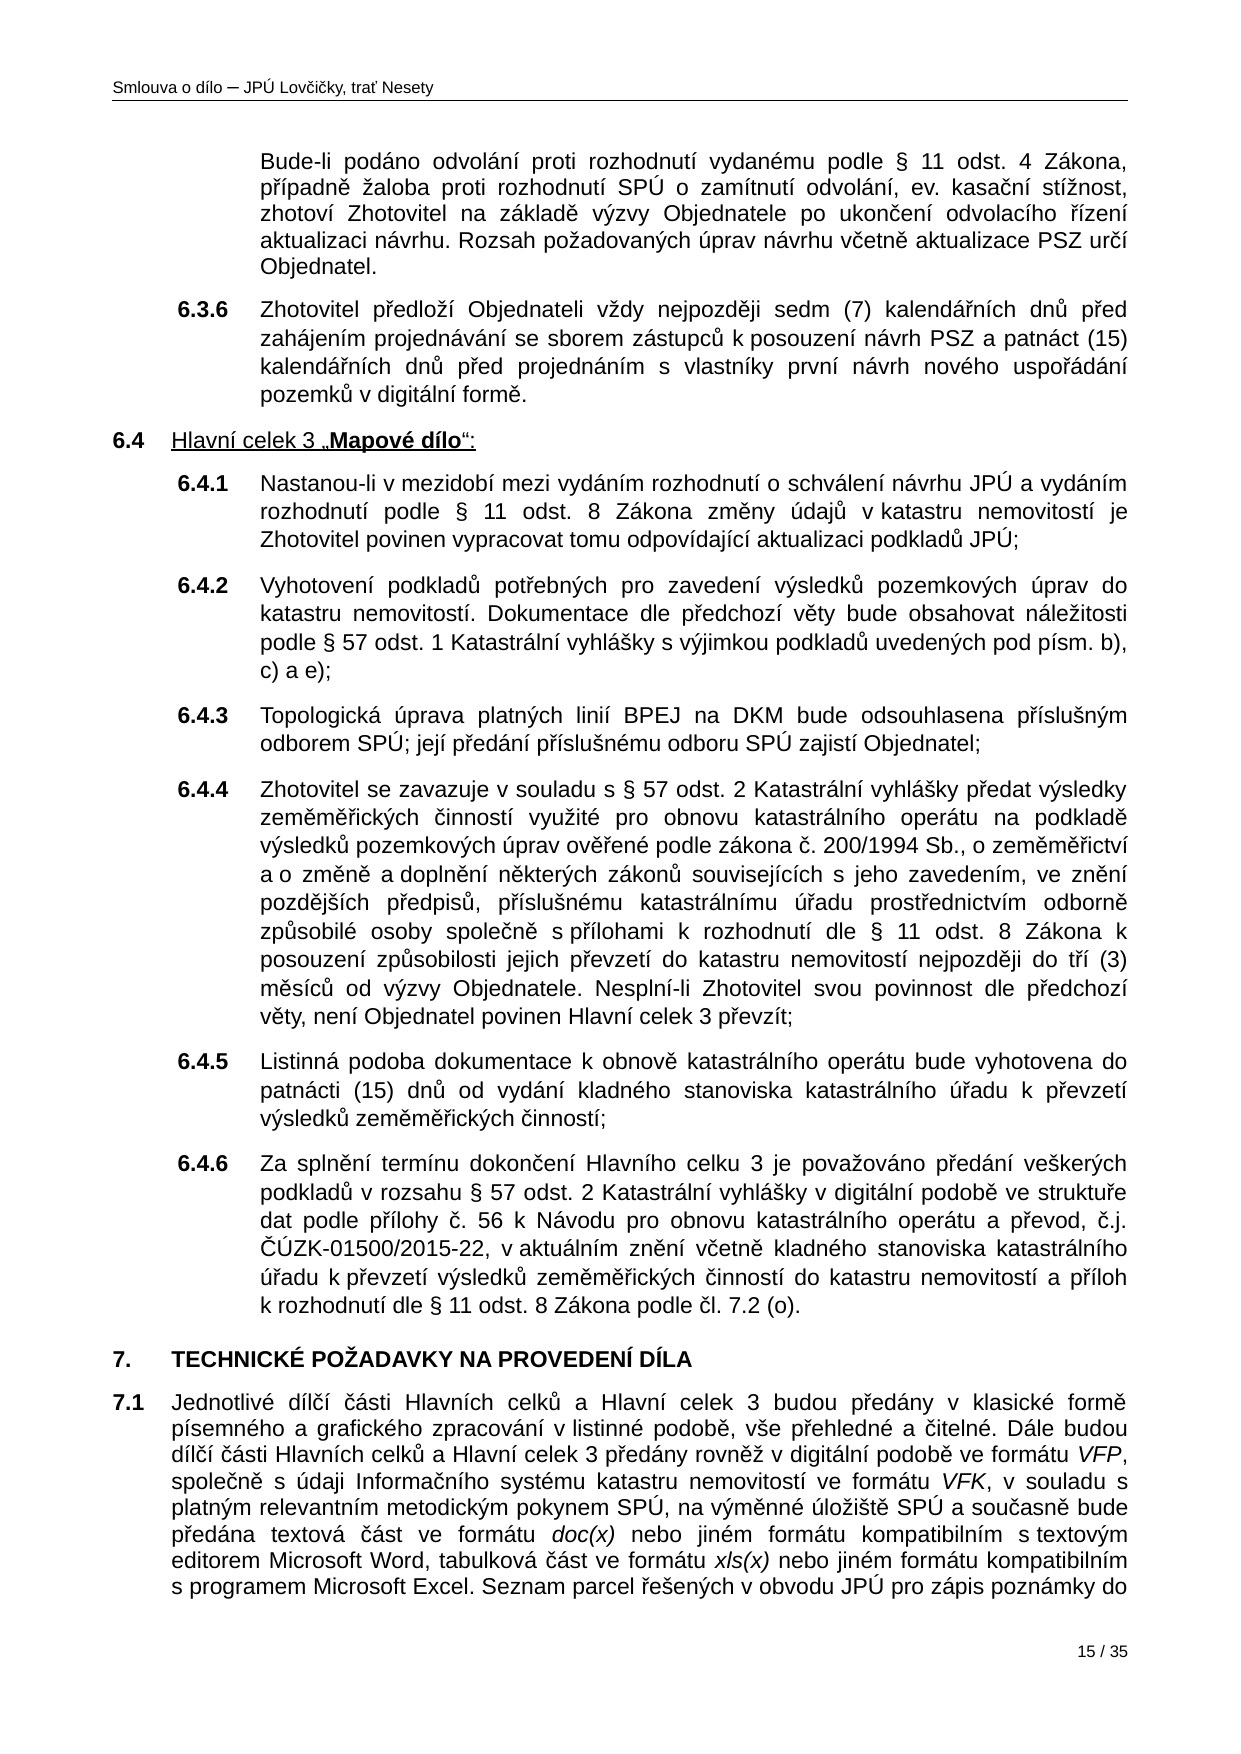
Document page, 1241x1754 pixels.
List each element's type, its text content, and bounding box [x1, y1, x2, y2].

text Technické požadavky na provedení díla [112, 1346, 1128, 1372]
text Hlavní celek 3 „Mapové dílo“: [112, 427, 1128, 453]
text Za splnění termínu dokončení Hlavního celku 3 je považováno předání veškerých podkladů v rozsahu § 57 odst. 2 Katastrální vyhlášky v digitální podobě ve struktuře dat podle přílohy č. 56 k Návodu pro obnovu katastrálního operátu a převod, č.j. ČÚZK-01500/2015-22, v aktuálním znění včetně kladného stanoviska katastrálního úřadu k převzetí výsledků zeměměřických činností do katastru nemovitostí a příloh k rozhodnutí dle § 11 odst. 8 Zákona podle čl. 7.2 (o). [177, 1150, 1128, 1319]
text Nastanou-li v mezidobí mezi vydáním rozhodnutí o schválení návrhu JPÚ a vydáním rozhodnutí podle § 11 odst. 8 Zákona změny údajů v katastru nemovitostí je Zhotovitel povinen vypracovat tomu odpovídající aktualizaci podkladů JPÚ; [177, 469, 1128, 553]
text Listinná podoba dokumentace k obnově katastrálního operátu bude vyhotovena do patnácti (15) dnů od vydání kladného stanoviska katastrálního úřadu k převzetí výsledků zeměměřických činností; [177, 1048, 1128, 1131]
text Zhotovitel se zavazuje v souladu s § 57 odst. 2 Katastrální vyhlášky předat výsledky zeměměřických činností využité pro obnovu katastrálního operátu na podkladě výsledků pozemkových úprav ověřené podle zákona č. 200/1994 Sb., o zeměměřictví a o změně a doplnění některých zákonů souvisejících s jeho zavedením, ve znění pozdějších předpisů, příslušnému katastrálnímu úřadu prostřednictvím odborně způsobilé osoby společně s přílohami k rozhodnutí dle § 11 odst. 8 Zákona k posouzení způsobilosti jejich převzetí do katastru nemovitostí nejpozději do tří (3) měsíců od výzvy Objednatele. Nesplní-li Zhotovitel svou povinnost dle předchozí věty, není Objednatel povinen Hlavní celek 3 převzít; [177, 776, 1128, 1029]
text Zhotovitel předloží Objednateli vždy nejpozději sedm (7) kalendářních dnů před zahájením projednávání se sborem zástupců k posouzení návrh PSZ a patnáct (15) kalendářních dnů před projednáním s vlastníky první návrh nového uspořádání pozemků v digitální formě. [177, 296, 1128, 408]
text Topologická úprava platných linií BPEJ na DKM bude odsouhlasena příslušným odborem SPÚ; její předání příslušnému odboru SPÚ zajistí Objednatel; [177, 702, 1128, 757]
list Bude-li podáno odvolání proti rozhodnutí vydanému podle § 11 odst. 4 Zákona, případně žaloba proti rozhodnutí SPÚ o zamítnutí odvolání, ev. kasační stížnost, zhotoví Zhotovitel na základě výzvy Objednatele po ukončení odvolacího řízení aktualizaci návrhu. Rozsah požadovaných úprav návrhu včetně aktualizace PSZ určí Objednatel. [260, 148, 1128, 279]
text Vyhotovení podkladů potřebných pro zavedení výsledků pozemkových úprav do katastru nemovitostí. Dokumentace dle předchozí věty bude obsahovat náležitosti podle § 57 odst. 1 Katastrální vyhlášky s výjimkou podkladů uvedených pod písm. b), c) a e); [177, 572, 1128, 683]
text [112, 1389, 1128, 1599]
